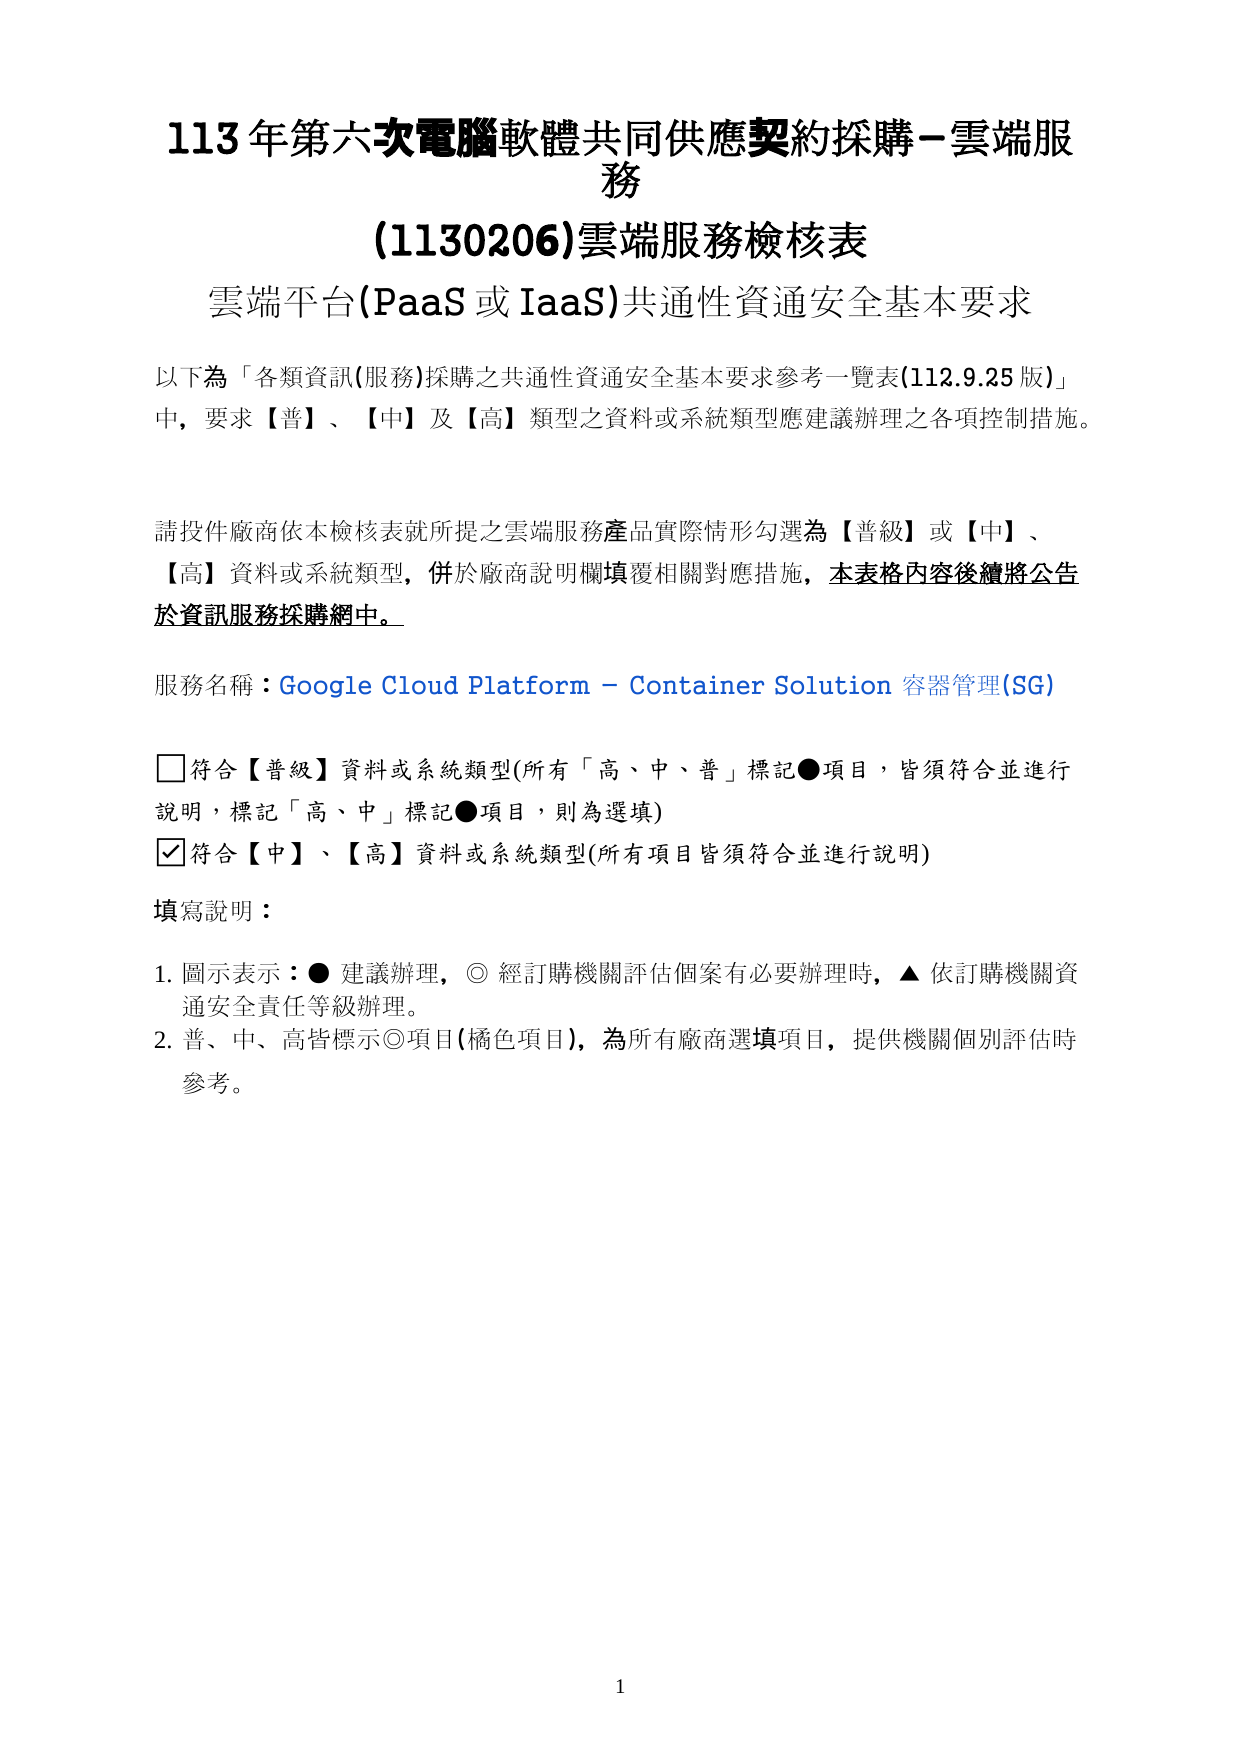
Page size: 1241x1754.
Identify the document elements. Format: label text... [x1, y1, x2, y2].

text ☑️符合【中】、【高】資料或系統類型(所有項目皆須符合並進行說明) [153, 828, 1087, 869]
text Container Solution 容器管理(SG) [153, 661, 1087, 744]
text ⬜符合【普級】資料或系統類型(所有「高、中、普」標記●項目，皆須符合並進行說明，標記「高、中」標記●項目，則為選填) [153, 744, 1087, 828]
